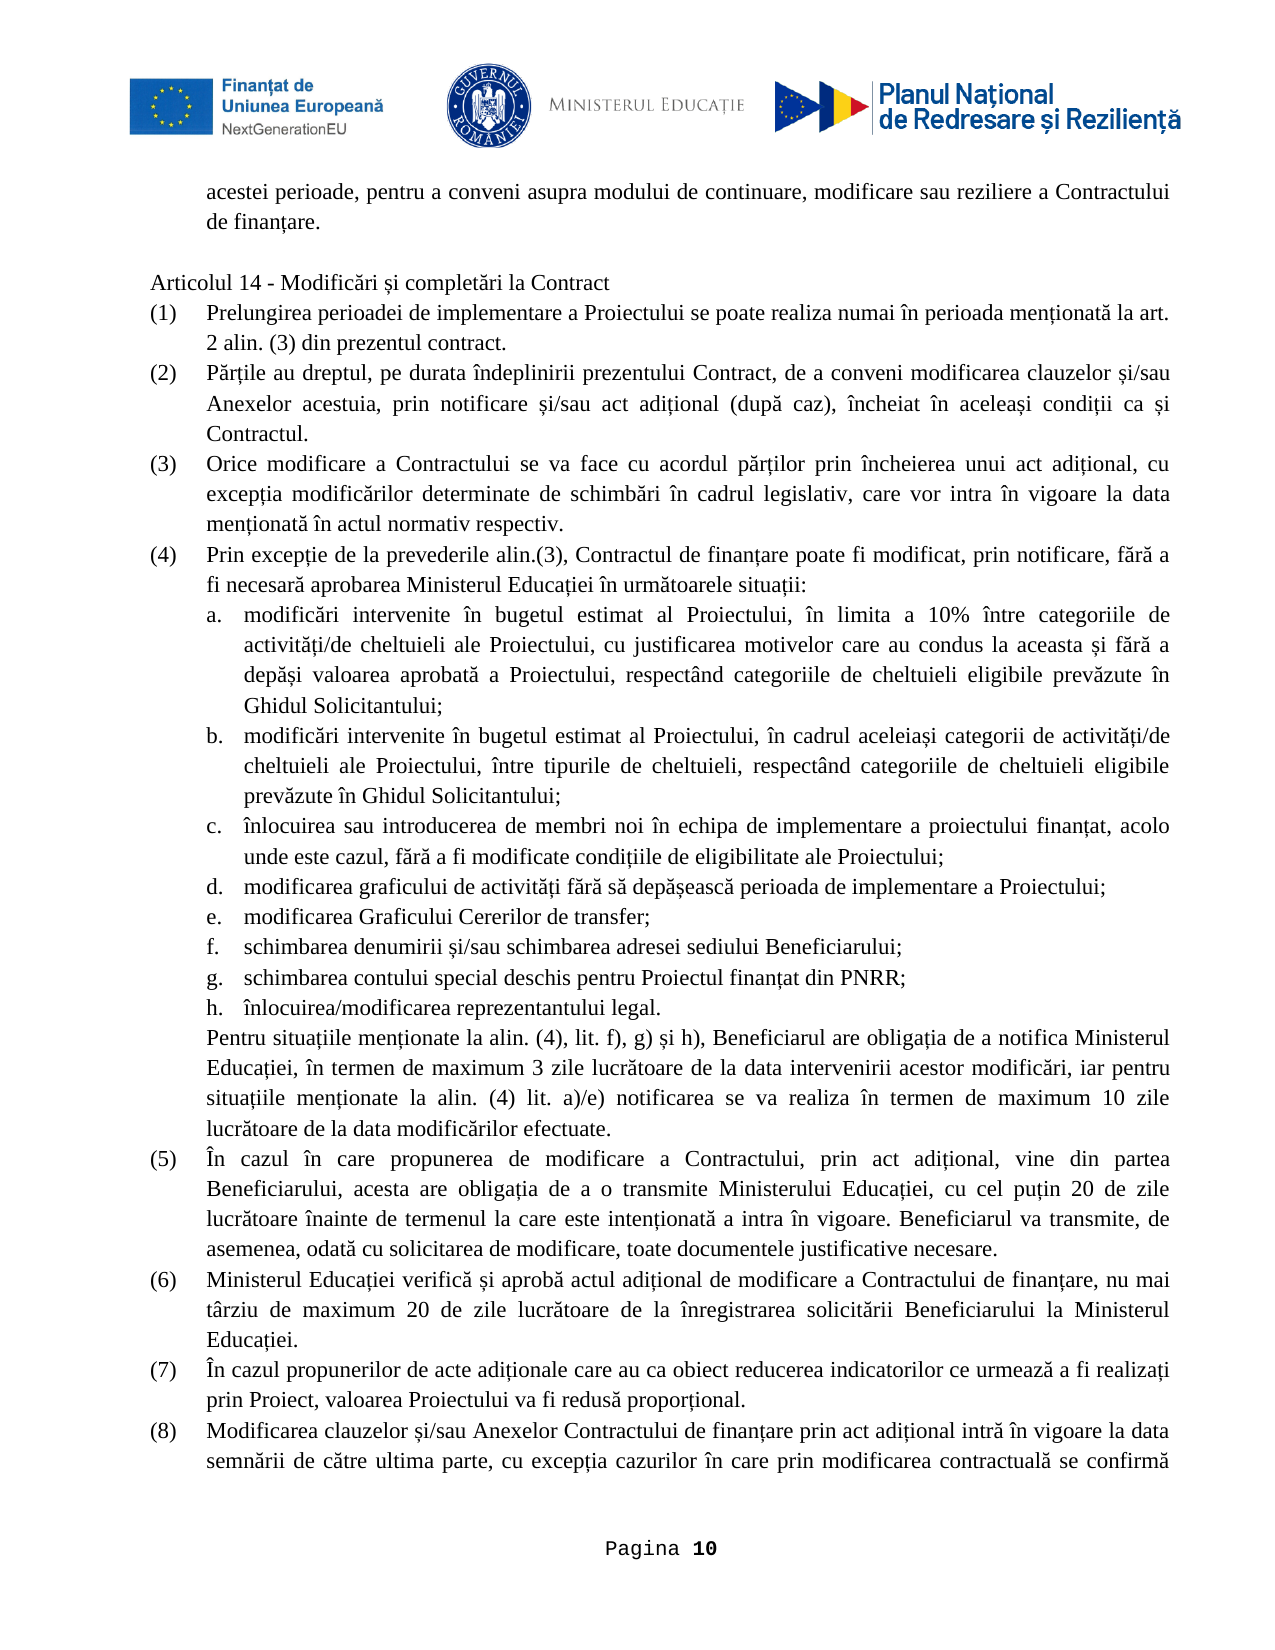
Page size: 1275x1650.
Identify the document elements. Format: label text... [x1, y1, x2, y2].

text Pentru situațiile menționate la alin. (4), lit. f), g) și h), Beneficiarul are obligația de a notifica Ministerul Educației, în termen de maximum 3 zile lucrătoare de la data intervenirii acestor modificări, iar pentru situațiile menționate la alin. (4) lit. a)/e) notificarea se va realiza în termen de maximum 10 zile lucrătoare de la data modificărilor efectuate. [206, 1024, 1172, 1141]
list înlocuirea/modificarea reprezentantului legal. [206, 994, 1172, 1020]
list Ministerul Educației verifică și aprobă actul adițional de modificare a Contractului de finanțare, nu mai târziu de maximum 20 de zile lucrătoare de la înregistrarea solicitării Beneficiarului la Ministerul Educației. [150, 1266, 1172, 1352]
list În cazul în care propunerea de modificare a Contractului, prin act adițional, vine din partea Beneficiarului, acesta are obligația de a o transmite Ministerului Educației, cu cel puțin 20 de zile lucrătoare înainte de termenul la care este intenționată a intra în vigoare. Beneficiarul va transmite, de asemenea, odată cu solicitarea de modificare, toate documentele justificative necesare. [150, 1145, 1172, 1262]
list Prelungirea perioadei de implementare a Proiectului se poate realiza numai în perioada menționată la art. 2 alin. (3) din prezentul contract. [150, 299, 1172, 356]
list modificări intervenite în bugetul estimat al Proiectului, în limita a 10% între categoriile de activități/de cheltuieli ale Proiectului, cu justificarea motivelor care au condus la aceasta și fără a depăși valoarea aprobată a Proiectului, respectând categoriile de cheltuieli eligibile prevăzute în Ghidul Solicitantului; [206, 601, 1172, 718]
list schimbarea contului special deschis pentru Proiectul finanțat din PNRR; [206, 963, 1172, 990]
list Prin excepție de la prevederile alin.(3), Contractul de finanțare poate fi modificat, prin notificare, fără a fi necesară aprobarea Ministerul Educației în următoarele situații: [150, 541, 1172, 597]
list înlocuirea sau introducerea de membri noi în echipa de implementare a proiectului finanțat, acolo unde este cazul, fără a fi modificate condițiile de eligibilitate ale Proiectului; [206, 812, 1172, 869]
list modificarea Graficului Cererilor de transfer; [206, 903, 1172, 929]
picture [768, 74, 1185, 140]
list modificări intervenite în bugetul estimat al Proiectului, în cadrul aceleiași categorii de activități/de cheltuieli ale Proiectului, între tipurile de cheltuieli, respectând categoriile de cheltuieli eligibile prevăzute în Ghidul Solicitantului; [206, 722, 1172, 809]
picture [127, 67, 384, 140]
list În cazul propunerilor de acte adiționale care au ca obiect reducerea indicatorilor ce urmează a fi realizați prin Proiect, valoarea Proiectului va fi redusă proporțional. [150, 1356, 1172, 1413]
text Articolul 14 - Modificări și completări la Contract [150, 269, 1172, 295]
list Părțile au dreptul, pe durata îndeplinirii prezentului Contract, de a conveni modificarea clauzelor și/sau Anexelor acestuia, prin notificare și/sau act adițional (după caz), încheiat în aceleași condiții ca și Contractul. [150, 359, 1172, 446]
list schimbarea denumirii și/sau schimbarea adresei sediului Beneficiarului; [206, 933, 1172, 960]
picture [445, 62, 746, 148]
list modificarea graficului de activități fără să depășească perioada de implementare a Proiectului; [206, 873, 1172, 899]
list Orice modificare a Contractului se va face cu acordul părților prin încheierea unui act adițional, cu excepția modificărilor determinate de schimbări în cadrul legislativ, care vor intra în vigoare la data menționată în actul normativ respectiv. [150, 450, 1172, 537]
